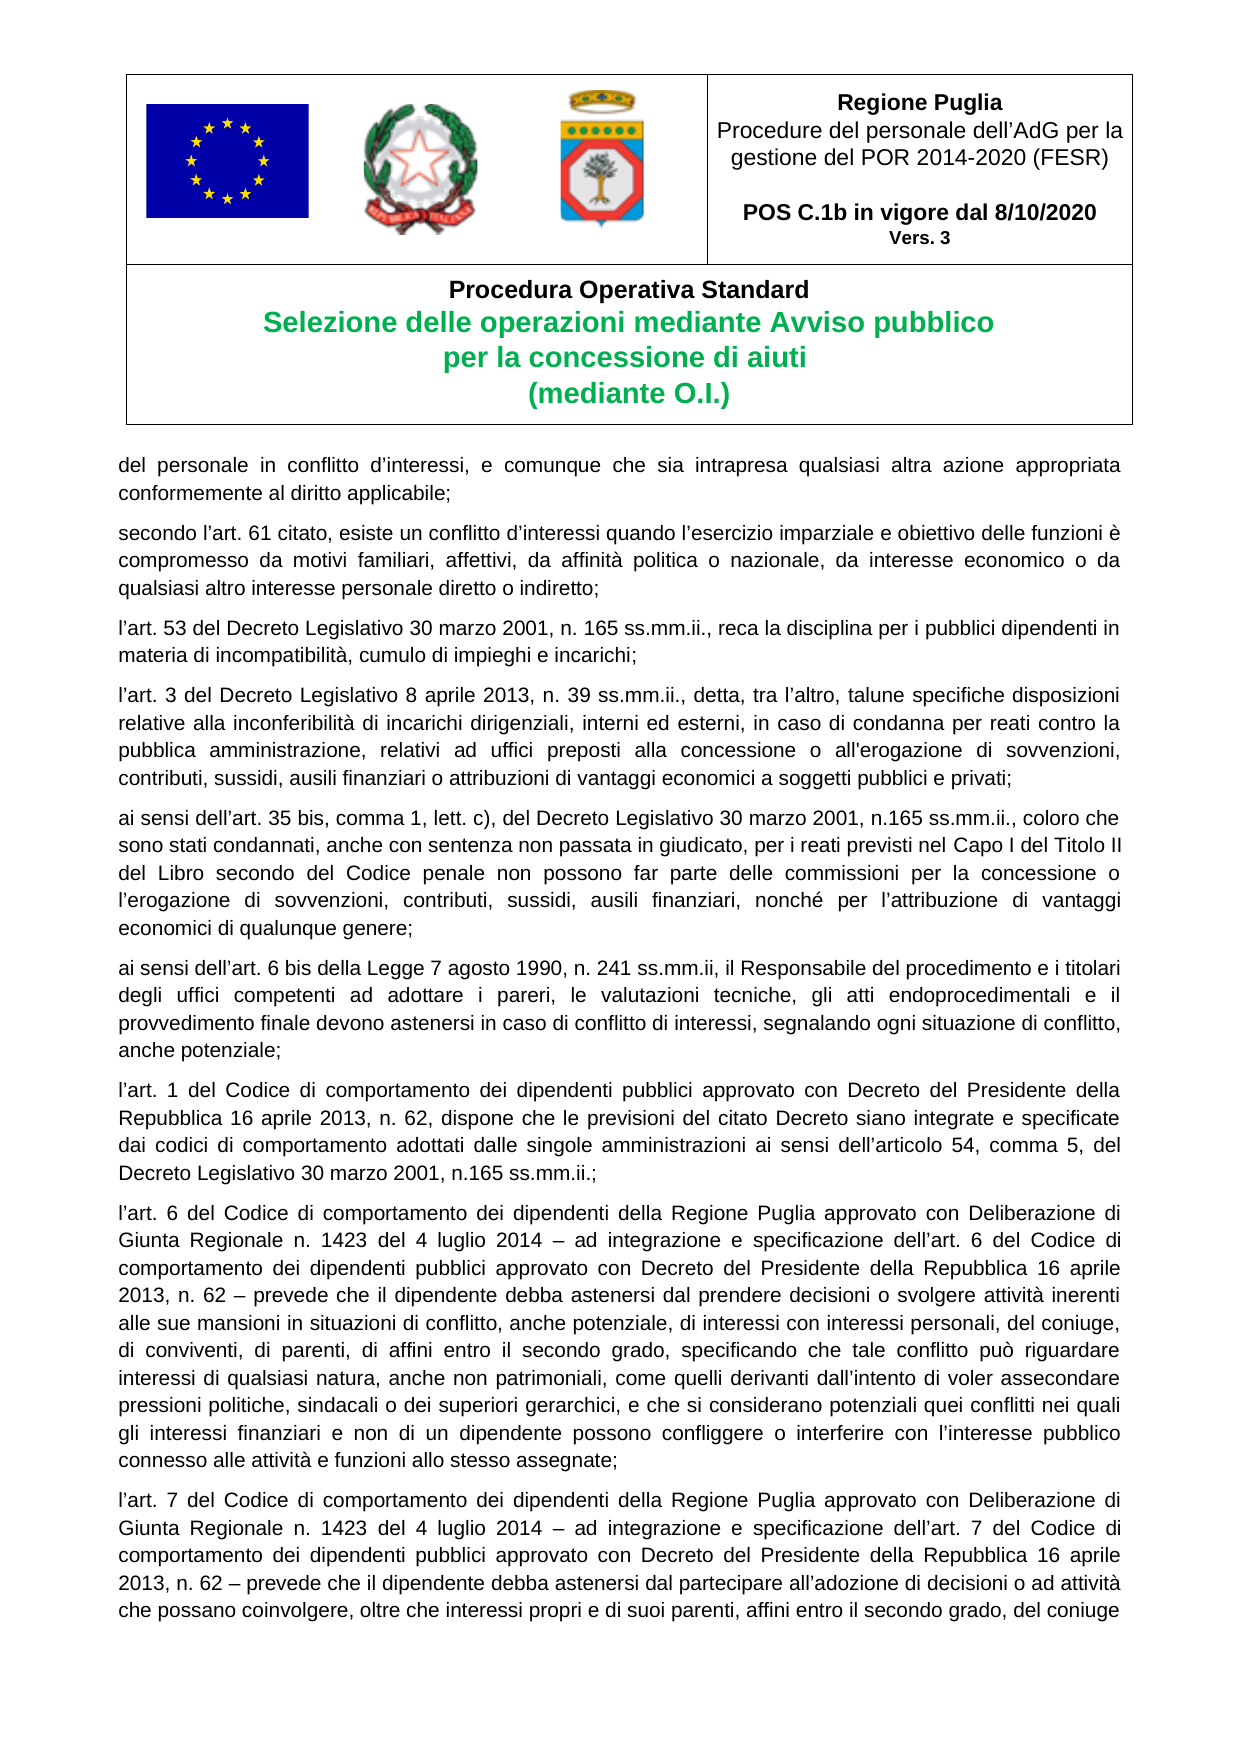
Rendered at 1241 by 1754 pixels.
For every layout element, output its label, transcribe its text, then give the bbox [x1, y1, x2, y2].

text ai sensi dell’art. 6 bis della Legge 7 agosto 1990, n. 241 ss.mm.ii, il Responsabile del procedimento e i titolari degli uffici competenti ad adottare i pareri, le valutazioni tecniche, gli atti endoprocedimentali e il provvedimento finale devono astenersi in caso di conflitto di interessi, segnalando ogni situazione di conflitto, anche potenziale; [118, 956, 1122, 1062]
picture [146, 104, 309, 218]
picture [363, 104, 478, 235]
text ai sensi dell’art. 35 bis, comma 1, lett. c), del Decreto Legislativo 30 marzo 2001, n.165 ss.mm.ii., coloro che sono stati condannati, anche con sentenza non passata in giudicato, per i reati previsti nel capo I del titolo II del libro secondo del Codice penale non possono far parte delle commissioni per la concessione o l’erogazione di sovvenzioni, contributi, sussidi, ausili finanziari, nonché per l’attribuzione di vantaggi economici di qualunque genere; [118, 806, 1122, 940]
text l’art. 3 del Decreto Legislativo 8 aprile 2013, n. 39 ss.mm.ii., detta, tra l’altro, talune specifiche disposizioni relative alla inconferibilità di incarichi dirigenziali, interni ed esterni, in caso di condanna per reati contro la pubblica amministrazione, relativi ad uffici preposti alla concessione o all'erogazione di sovvenzioni, contributi, sussidi, ausili finanziari o attribuzioni di vantaggi economici a soggetti pubblici e privati; [118, 683, 1122, 790]
text l’art. 6 del Codice di comportamento dei dipendenti della Regione Puglia approvato con Deliberazione di Giunta Regionale n. 1423 del 4 luglio 2014 – ad integrazione e specificazione dell’art. 6 del Codice di comportamento dei dipendenti pubblici approvato con Decreto del Presidente della Repubblica 16 aprile 2013, n. 62 – prevede che il dipendente debba astenersi dal prendere decisioni o svolgere attività inerenti alle sue mansioni in situazioni di conflitto, anche potenziale, di interessi con interessi personali, del coniuge, di conviventi, di parenti, di affini entro il secondo grado, specificando che tale conflitto può riguardare interessi di qualsiasi natura, anche non patrimoniali, come quelli derivanti dall’intento di voler assecondare pressioni politiche, sindacali o dei superiori gerarchici, e che si considerano potenziali quei conflitti nei quali gli interessi finanziari e non di un dipendente possono confliggere o interferire con l’interesse pubblico connesso alle attività e funzioni allo stesso assegnate; [118, 1201, 1122, 1472]
text secondo l’art. 61 citato, esiste un conflitto d’interessi quando l’esercizio imparziale e obiettivo delle funzioni è compromesso da motivi familiari, affettivi, da affinità politica o nazionale, da interesse economico o da qualsiasi altro interesse personale diretto o indiretto; [118, 521, 1122, 600]
text l’art. 1 del Codice di comportamento dei dipendenti pubblici approvato con Decreto del Presidente della Repubblica 16 aprile 2013, n. 62, dispone che le previsioni del citato Decreto siano integrate e specificate dai codici di comportamento adottati dalle singole amministrazioni ai sensi dell’articolo 54, comma 5, del Decreto Legislativo 30 marzo 2001, n.165 ss.mm.ii.; [118, 1078, 1122, 1185]
text l’art. 53 del Decreto Legislativo 30 marzo 2001, n. 165 ss.mm.ii., reca la disciplina per i pubblici dipendenti in materia di incompatibilità, cumulo di impieghi e incarichi; [118, 616, 1122, 667]
picture [560, 90, 644, 228]
